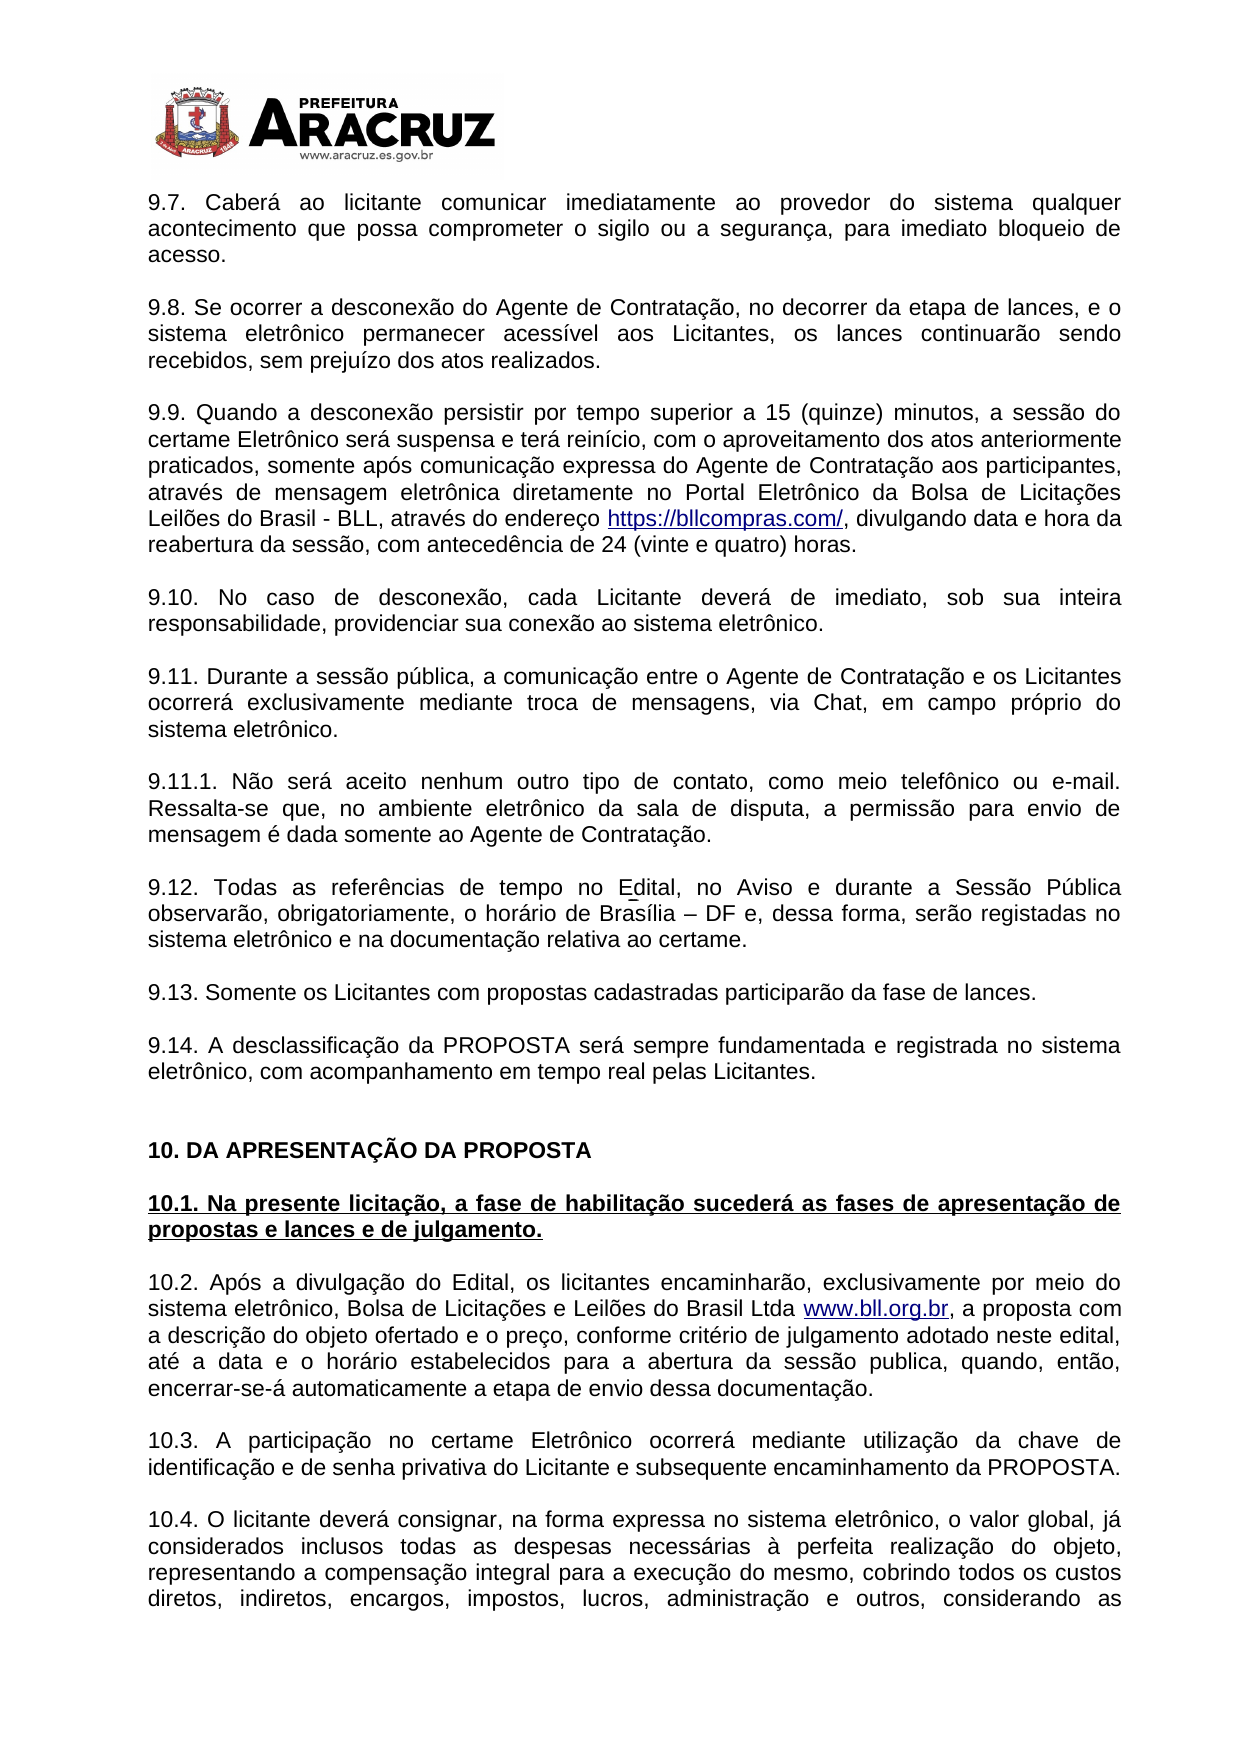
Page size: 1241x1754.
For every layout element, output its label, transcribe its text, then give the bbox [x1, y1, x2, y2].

text 9.9. Quando a desconexão persistir por tempo superior a 15 (quinze) minutos, a sessão do certame Eletrônico será suspensa e terá reinício, com o aproveitamento dos atos anteriormente praticados, somente após comunicação expressa do Agente de Contratação aos participantes, através de mensagem eletrônica diretamente no Portal Eletrônico da Bolsa de Licitações Leilões do Brasil - BLL, através do endereço https://bllcompras.com/, divulgando data e hora da reabertura da sessão, com antecedência de 24 (vinte e quatro) horas. [148, 399, 1122, 557]
text 10. DA APRESENTAÇÃO DA PROPOSTA [148, 1137, 1122, 1164]
text 10.3. A participação no certame Eletrônico ocorrerá mediante utilização da chave de identificação e de senha privativa do Licitante e subsequente encaminhamento da PROPOSTA. [148, 1427, 1122, 1480]
text 10.1. Na presente licitação, a fase de habilitação sucederá as fases de apresentação de propostas e lances e de julgamento. [148, 1190, 1122, 1243]
text 10.2. Após a divulgação do Edital, os licitantes encaminharão, exclusivamente por meio do sistema eletrônico, Bolsa de Licitações e Leilões do Brasil Ltda www.bll.org.br, a proposta com a descrição do objeto ofertado e o preço, conforme critério de julgamento adotado neste edital, até a data e o horário estabelecidos para a abertura da sessão publica, quando, então, encerrar-se-á automaticamente a etapa de envio dessa documentação. [148, 1269, 1122, 1401]
text 9.11.1. Não será aceito nenhum outro tipo de contato, como meio telefônico ou e-mail. Ressalta-se que, no ambiente eletrônico da sala de disputa, a permissão para envio de mensagem é dada somente ao Agente de Contratação. [148, 768, 1122, 847]
text 9.10. No caso de desconexão, cada Licitante deverá de imediato, sob sua inteira responsabilidade, providenciar sua conexão ao sistema eletrônico. [148, 584, 1122, 637]
picture [151, 73, 504, 180]
text 9.7. Caberá ao licitante comunicar imediatamente ao provedor do sistema qualquer acontecimento que possa comprometer o sigilo ou a segurança, para imediato bloqueio de acesso. [148, 188, 1122, 268]
text 9.12. Todas as referências de tempo no Edital, no Aviso e durante a Sessão Pública observarão, obrigatoriamente, o horário de Brasília – DF e, dessa forma, serão registadas no sistema eletrônico e na documentação relativa ao certame. [148, 874, 1122, 953]
text 9.11. Durante a sessão pública, a comunicação entre o Agente de Contratação e os Licitantes ocorrerá exclusivamente mediante troca de mensagens, via Chat, em campo próprio do sistema eletrônico. [148, 663, 1122, 742]
text 9.8. Se ocorrer a desconexão do Agente de Contratação, no decorrer da etapa de lances, e o sistema eletrônico permanecer acessível aos Licitantes, os lances continuarão sendo recebidos, sem prejuízo dos atos realizados. [148, 294, 1122, 373]
text 9.14. A desclassificação da PROPOSTA será sempre fundamentada e registrada no sistema eletrônico, com acompanhamento em tempo real pelas Licitantes. [148, 1032, 1122, 1084]
text 9.13. Somente os Licitantes com propostas cadastradas participarão da fase de lances. [148, 979, 1122, 1006]
